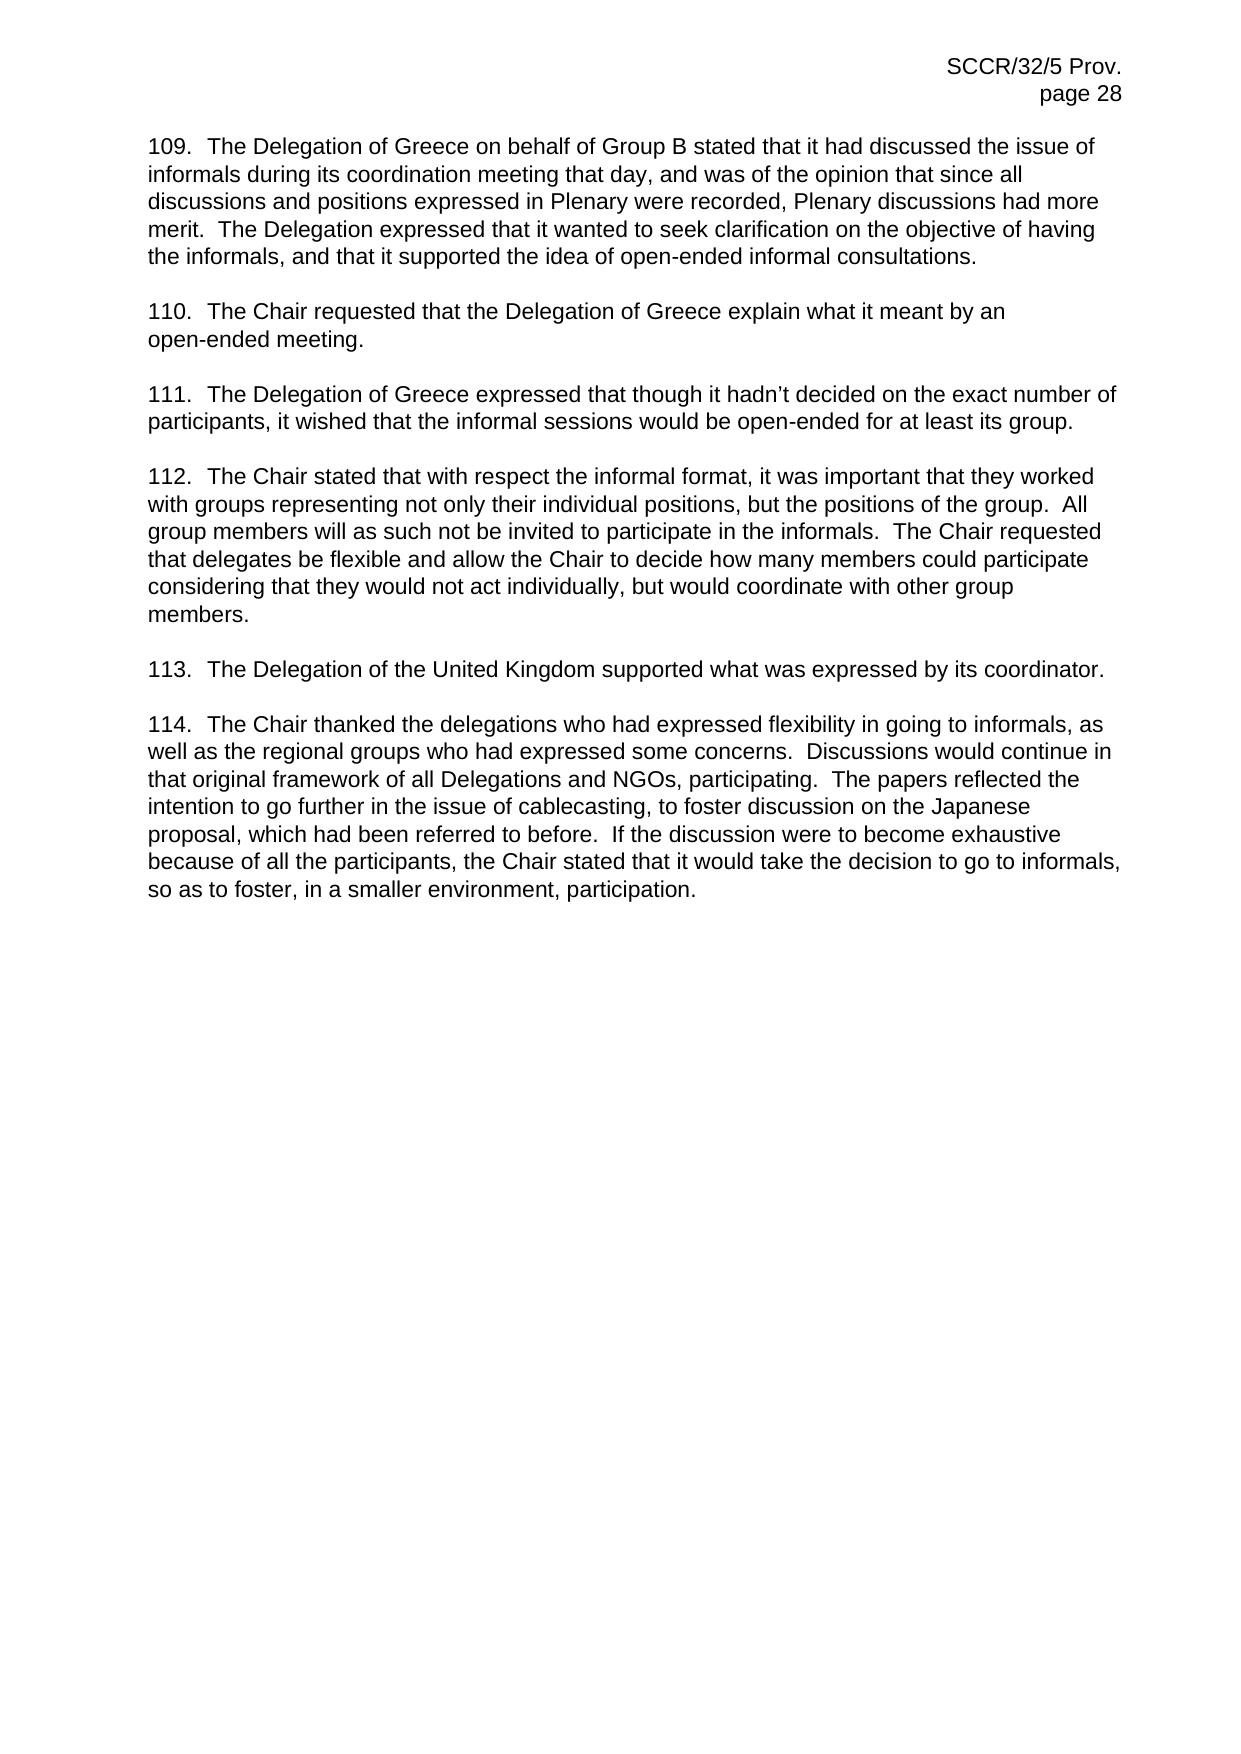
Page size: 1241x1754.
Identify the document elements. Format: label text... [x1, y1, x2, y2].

list The Delegation of Greece expressed that though it hadn’t decided on the exact number of participants, it wished that the informal sessions would be open-ended for at least its group. [148, 380, 1122, 435]
list The Chair stated that with respect the informal format, it was important that they worked with groups representing not only their individual positions, but the positions of the group. All group members will as such not be invited to participate in the informals. The Chair requested that delegates be flexible and allow the Chair to decide how many members could participate considering that they would not act individually, but would coordinate with other group members. [148, 462, 1122, 627]
list The Chair thanked the delegations who had expressed flexibility in going to informals, as well as the regional groups who had expressed some concerns. Discussions would continue in that original framework of all Delegations and NGOs, participating. The papers reflected the intention to go further in the issue of cablecasting, to foster discussion on the Japanese proposal, which had been referred to before. If the discussion were to become exhaustive because of all the participants, the Chair stated that it would take the decision to go to informals, so as to foster, in a smaller environment, participation. [148, 710, 1122, 902]
list The Delegation of the United Kingdom supported what was expressed by its coordinator. [148, 655, 1122, 682]
list The Chair requested that the Delegation of Greece explain what it meant by an open-ended meeting. [148, 297, 1122, 352]
list The Delegation of Greece on behalf of Group B stated that it had discussed the issue of informals during its coordination meeting that day, and was of the opinion that since all discussions and positions expressed in Plenary were recorded, Plenary discussions had more merit. The Delegation expressed that it wanted to seek clarification on the objective of having the informals, and that it supported the idea of open-ended informal consultations. [148, 132, 1122, 270]
